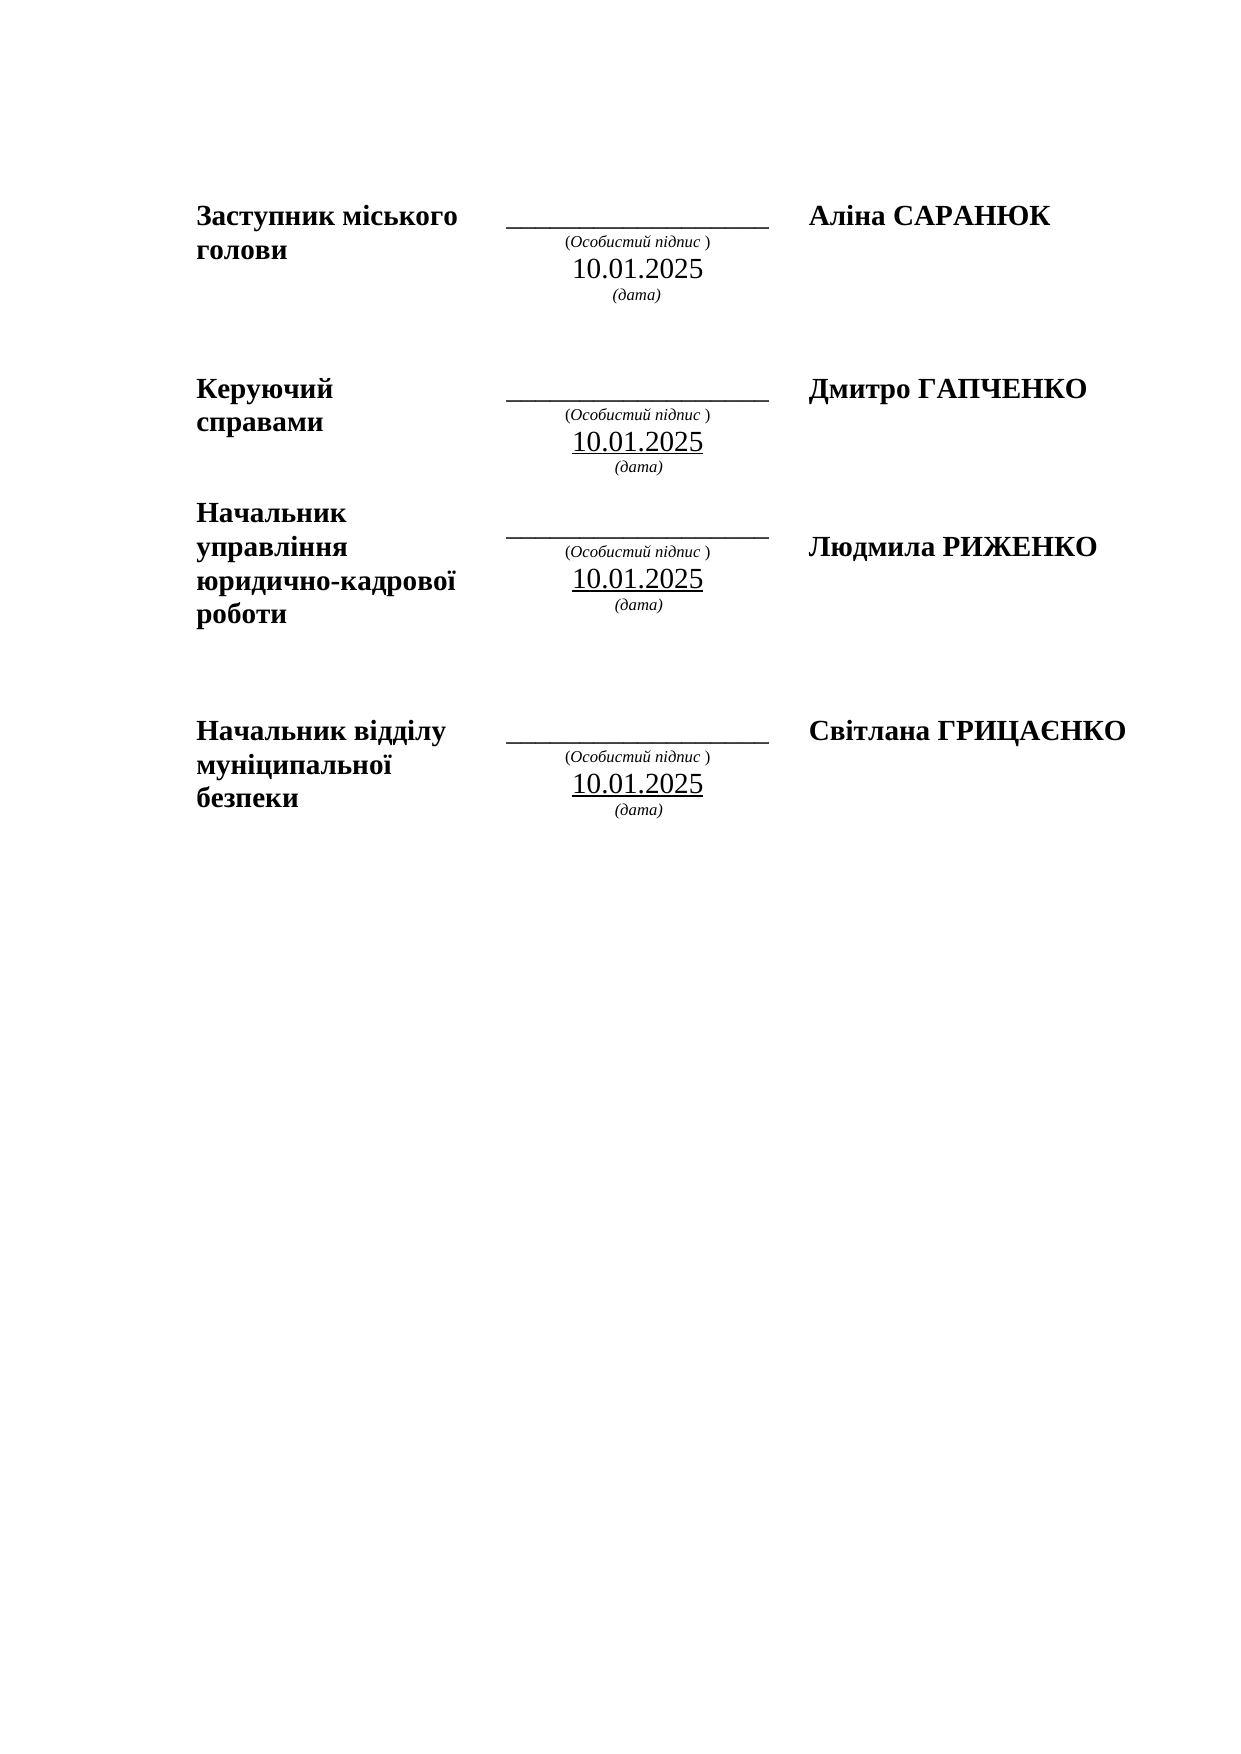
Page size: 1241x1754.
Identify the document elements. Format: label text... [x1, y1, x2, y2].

table_cell Людмила РИЖЕНКО [798, 496, 1159, 646]
table_cell __________________ (Особистий підпис ) 10.01.2025 (дата) [477, 338, 797, 496]
table_cell Дмитро ГАПЧЕНКО [798, 338, 1159, 496]
table_header Заступник міського голови [185, 131, 477, 337]
table_header Аліна САРАНЮК [798, 131, 1159, 337]
table_cell Світлана ГРИЦАЄНКО [798, 646, 1159, 838]
table_cell __________________ (Особистий підпис ) 10.01.2025 (дата) [477, 496, 797, 646]
table_cell Начальник відділу муніципальної безпеки [185, 646, 477, 838]
table_cell Керуючий справами [185, 338, 477, 496]
table_header __________________ (Особистий підпис ) 10.01.2025 (дата) [477, 131, 797, 337]
table_cell Начальник управління юридично-кадрової роботи [185, 496, 477, 646]
table_cell __________________ (Особистий підпис ) 10.01.2025 (дата) [477, 646, 797, 838]
